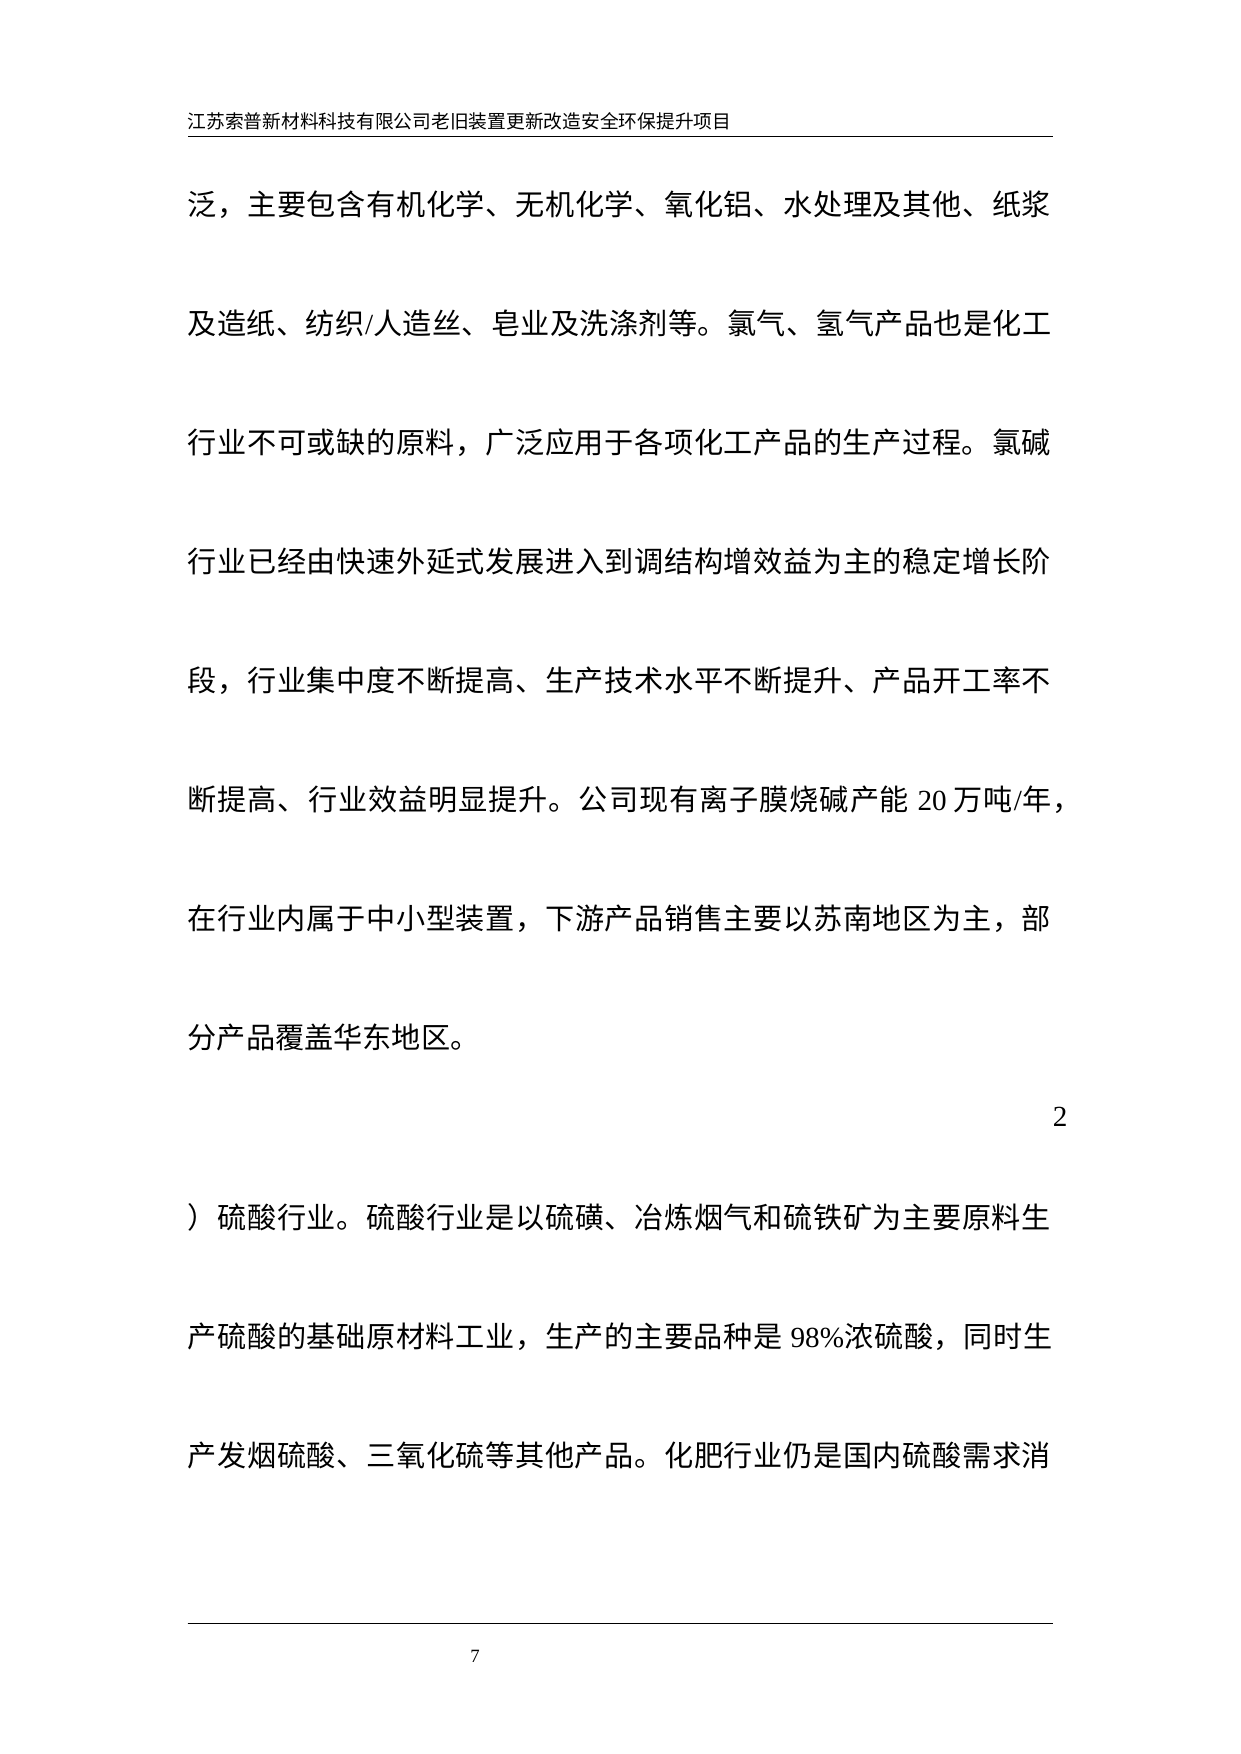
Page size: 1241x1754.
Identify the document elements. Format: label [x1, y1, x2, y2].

text [187, 1097, 1053, 1493]
text [187, 163, 1053, 1075]
